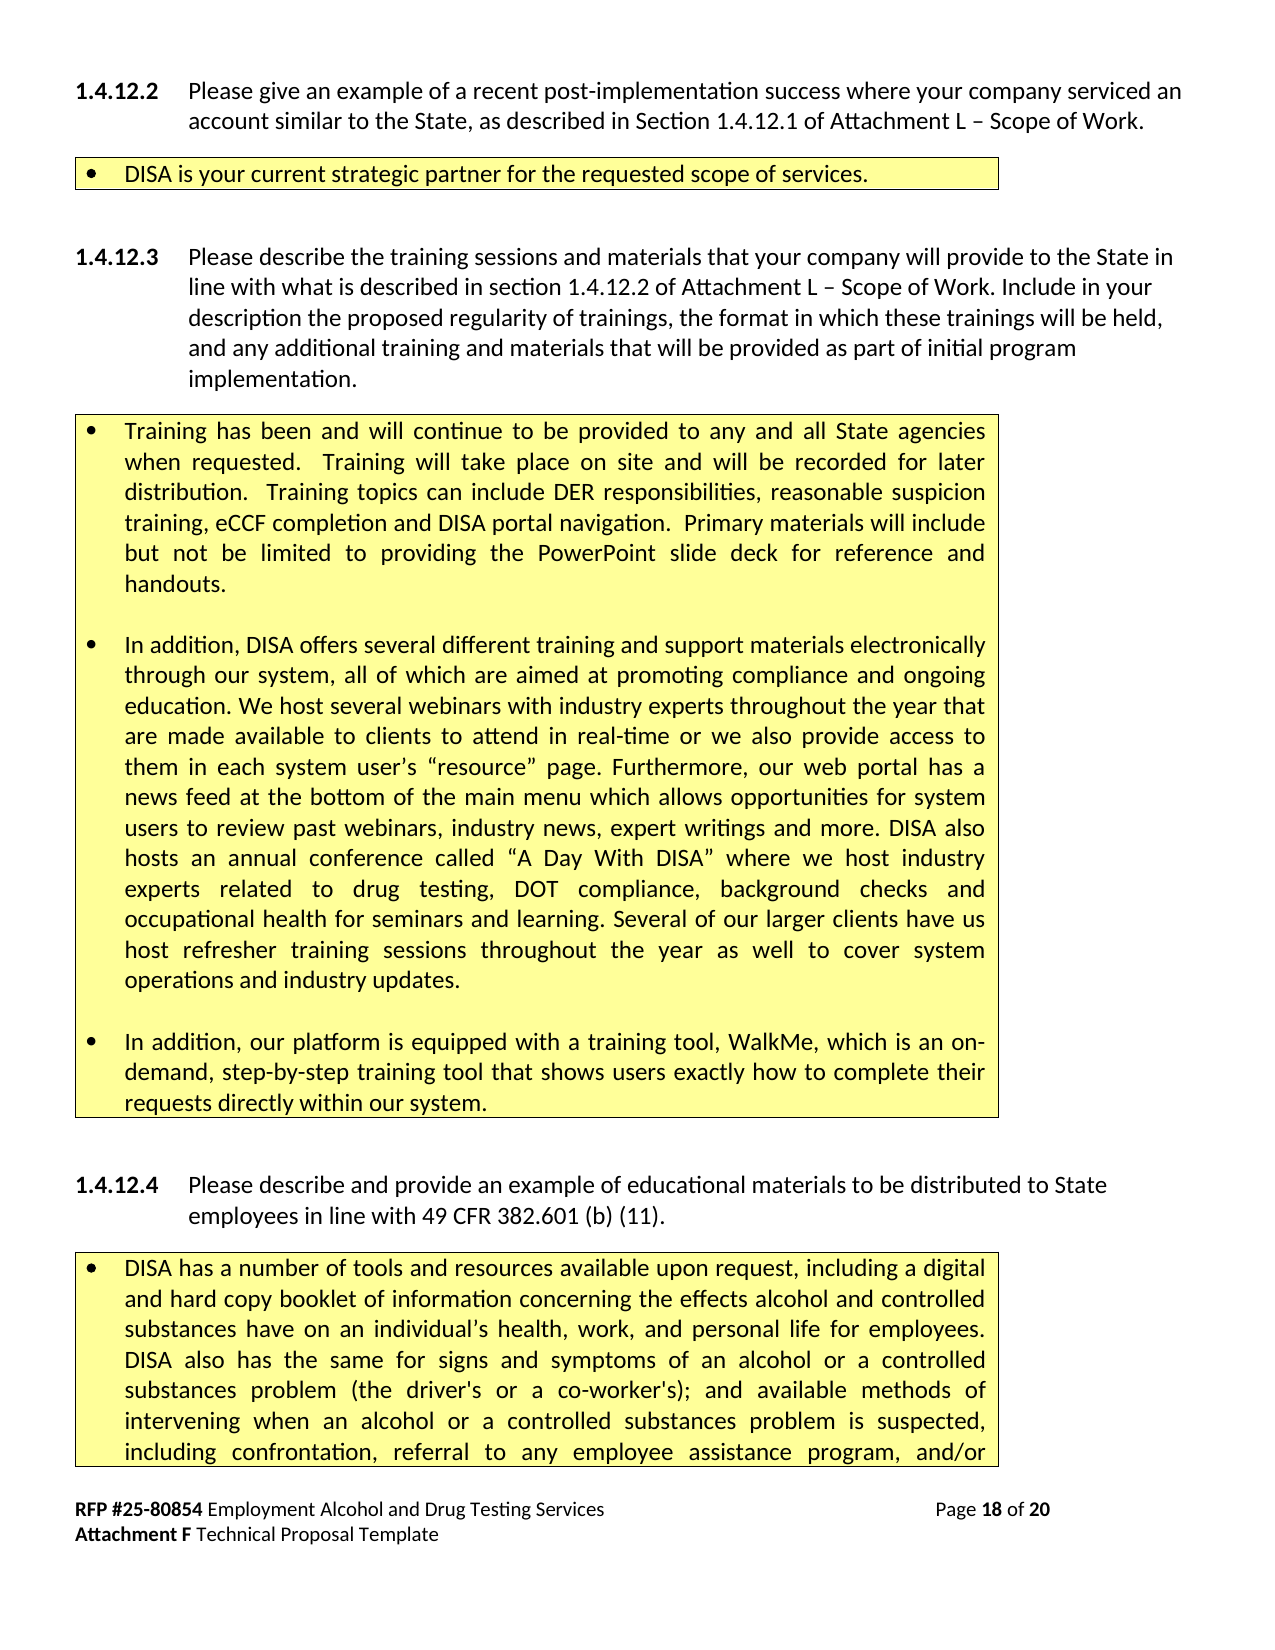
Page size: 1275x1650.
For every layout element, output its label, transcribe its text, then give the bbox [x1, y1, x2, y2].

table_header Training has been and will continue to be provided to any and all State agencies when requested. Training will take place on site and will be recorded for later distribution. Training topics can include DER responsibilities, reasonable suspicion training, eCCF completion and DISA portal navigation. Primary materials will include but not be limited to providing the PowerPoint slide deck for reference and handouts. In addition, DISA offers several different training and support materials electronically through our system, all of which are aimed at promoting compliance and ongoing education. We host several webinars with industry experts throughout the year that are made available to clients to attend in real-time or we also provide access to them in each system user’s “resource” page. Furthermore, our web portal has a news feed at the bottom of the main menu which allows opportunities for system users to review past webinars, industry news, expert writings and more. DISA also hosts an annual conference called “A Day With DISA” where we host industry experts related to drug testing, DOT compliance, background checks and occupational health for seminars and learning. Several of our larger clients have us host refresher training sessions throughout the year as well to cover system operations and industry updates. In addition, our platform is equipped with a training tool, WalkMe, which is an on-demand, step-by-step training tool that shows users exactly how to complete their requests directly within our system. [76, 415, 998, 1117]
list Please give an example of a recent post-implementation success where your company serviced an account similar to the State, as described in Section 1.4.12.1 of Attachment L – Scope of Work. [75, 75, 1200, 136]
list Please describe the training sessions and materials that your company will provide to the State in line with what is described in section 1.4.12.2 of Attachment L – Scope of Work. Include in your description the proposed regularity of trainings, the format in which these trainings will be held, and any additional training and materials that will be provided as part of initial program implementation. [75, 241, 1200, 393]
list Please describe and provide an example of educational materials to be distributed to State employees in line with 49 CFR 382.601 (b) (11). [75, 1170, 1200, 1231]
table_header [76, 1253, 998, 1466]
table_header DISA is your current strategic partner for the requested scope of services. [76, 158, 998, 188]
